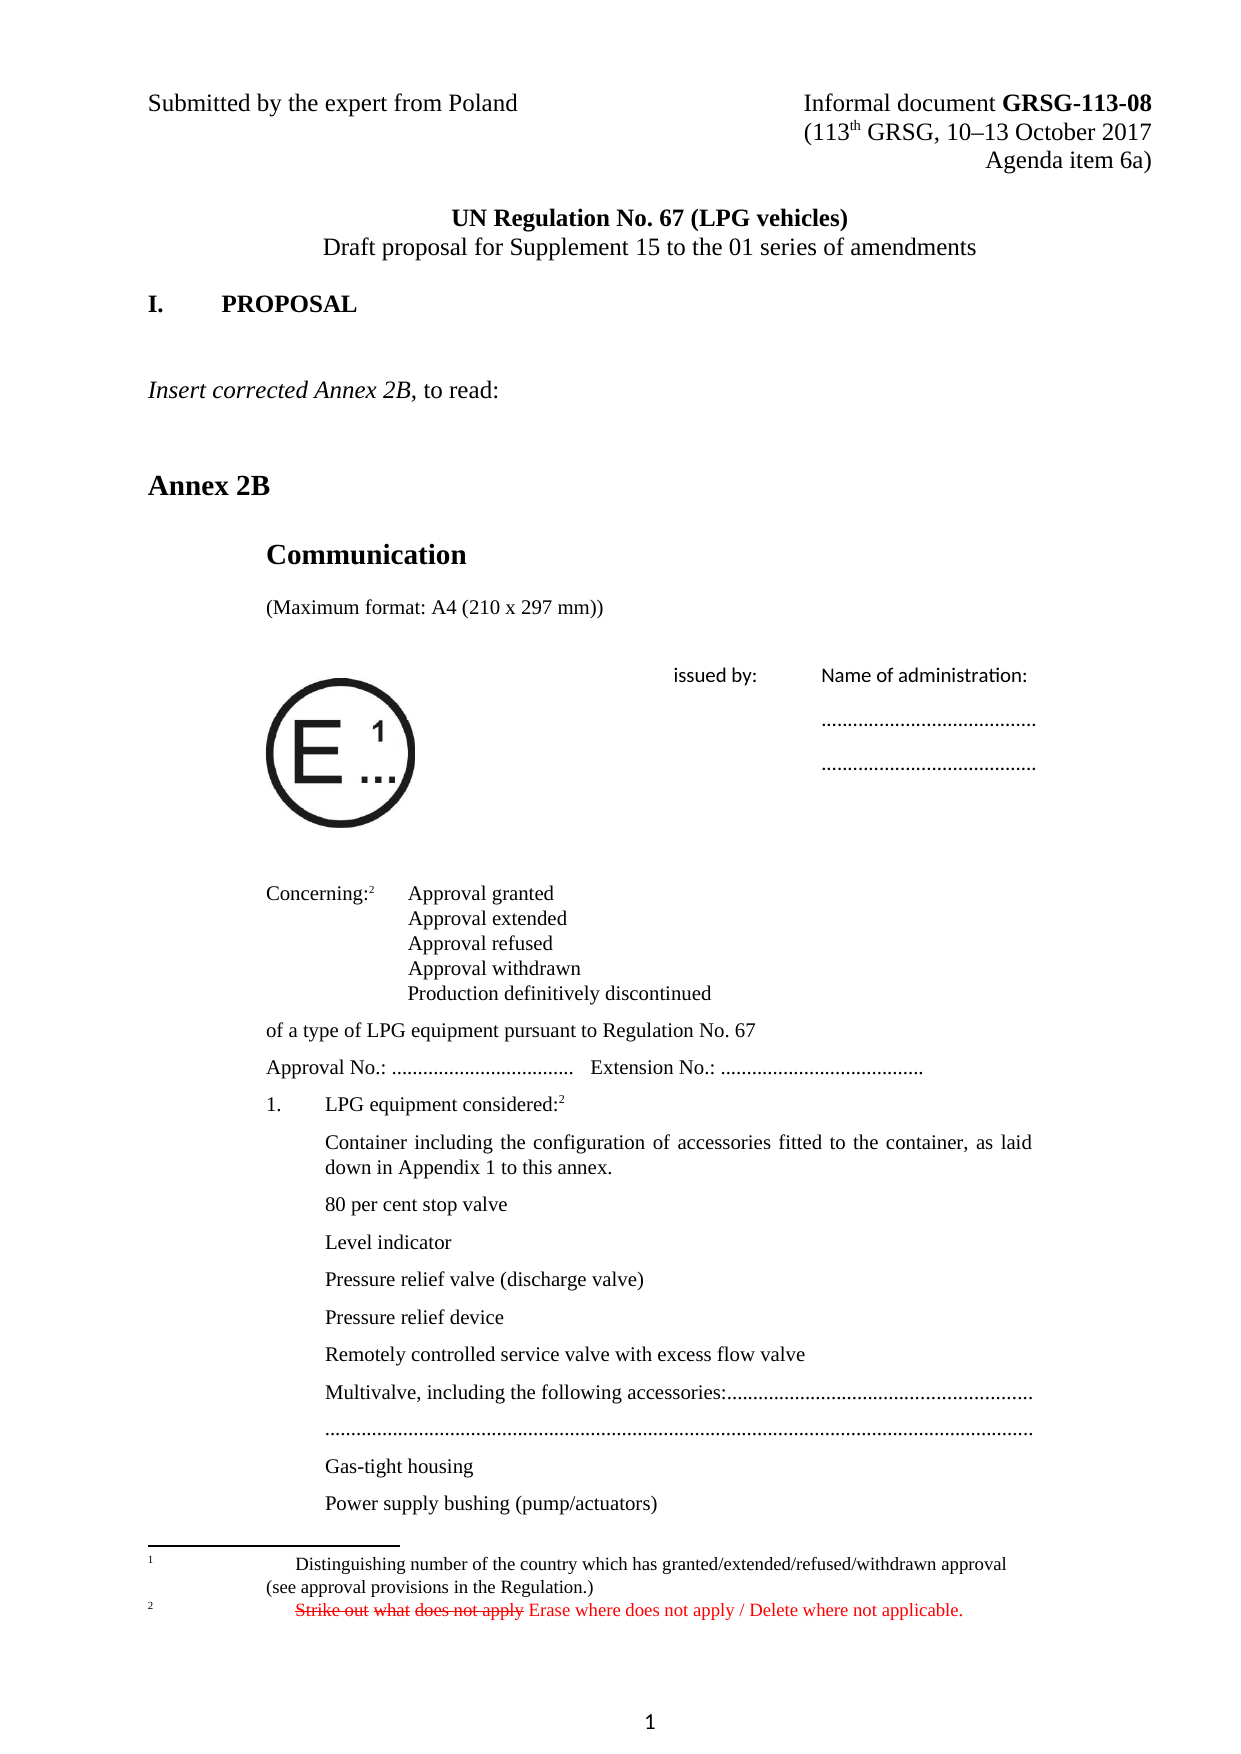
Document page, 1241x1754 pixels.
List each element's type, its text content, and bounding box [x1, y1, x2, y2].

text Pressure relief device [266, 1304, 1033, 1329]
text Gas-tight housing [266, 1453, 1033, 1478]
text Annex 2B [148, 470, 1033, 502]
text Approval withdrawn [407, 956, 1033, 981]
text I. PROPOSAL [148, 289, 1152, 318]
text Agenda item 6a) [148, 145, 1152, 174]
text Approval refused [407, 931, 1033, 956]
text of a type of LPG equipment pursuant to Regulation No. 67 [266, 1018, 1033, 1042]
text Container including the configuration of accessories fitted to the container, as laid down in Appendix 1 to this annex. [266, 1129, 1033, 1179]
text Level indicator [266, 1229, 1033, 1254]
text 1. LPG equipment considered:2 [266, 1091, 1033, 1116]
text Concerning: Approval granted [266, 881, 1033, 906]
text UN Regulation No. 67 (LPG vehicles) [148, 203, 1152, 232]
text Multivalve, including the following accessories: [266, 1379, 1033, 1404]
text Approval extended [408, 906, 1033, 931]
text Power supply bushing (pump/actuators) [266, 1490, 1033, 1515]
text Submitted by the expert from Poland Informal document GRSG-113-08 [148, 88, 1152, 117]
text Draft proposal for Supplement 15 to the 01 series of amendments [148, 232, 1152, 260]
text Approval No.: ................................... Extension No.: ....................................... [266, 1055, 1033, 1079]
text 80 per cent stop valve [266, 1191, 1033, 1216]
text (113th GRSG, 10–13 October 2017 [148, 117, 1152, 145]
text Remotely controlled service valve with excess flow valve [266, 1341, 1033, 1366]
text Insert corrected Annex 2B, to read: [148, 375, 1152, 404]
text (Maximum format: A4 (210 x )) [266, 595, 1033, 619]
picture [265, 678, 415, 828]
text Pressure relief valve (discharge valve) [266, 1266, 1033, 1291]
text Production definitively discontinued [407, 981, 1033, 1006]
text Communication [148, 539, 1033, 570]
